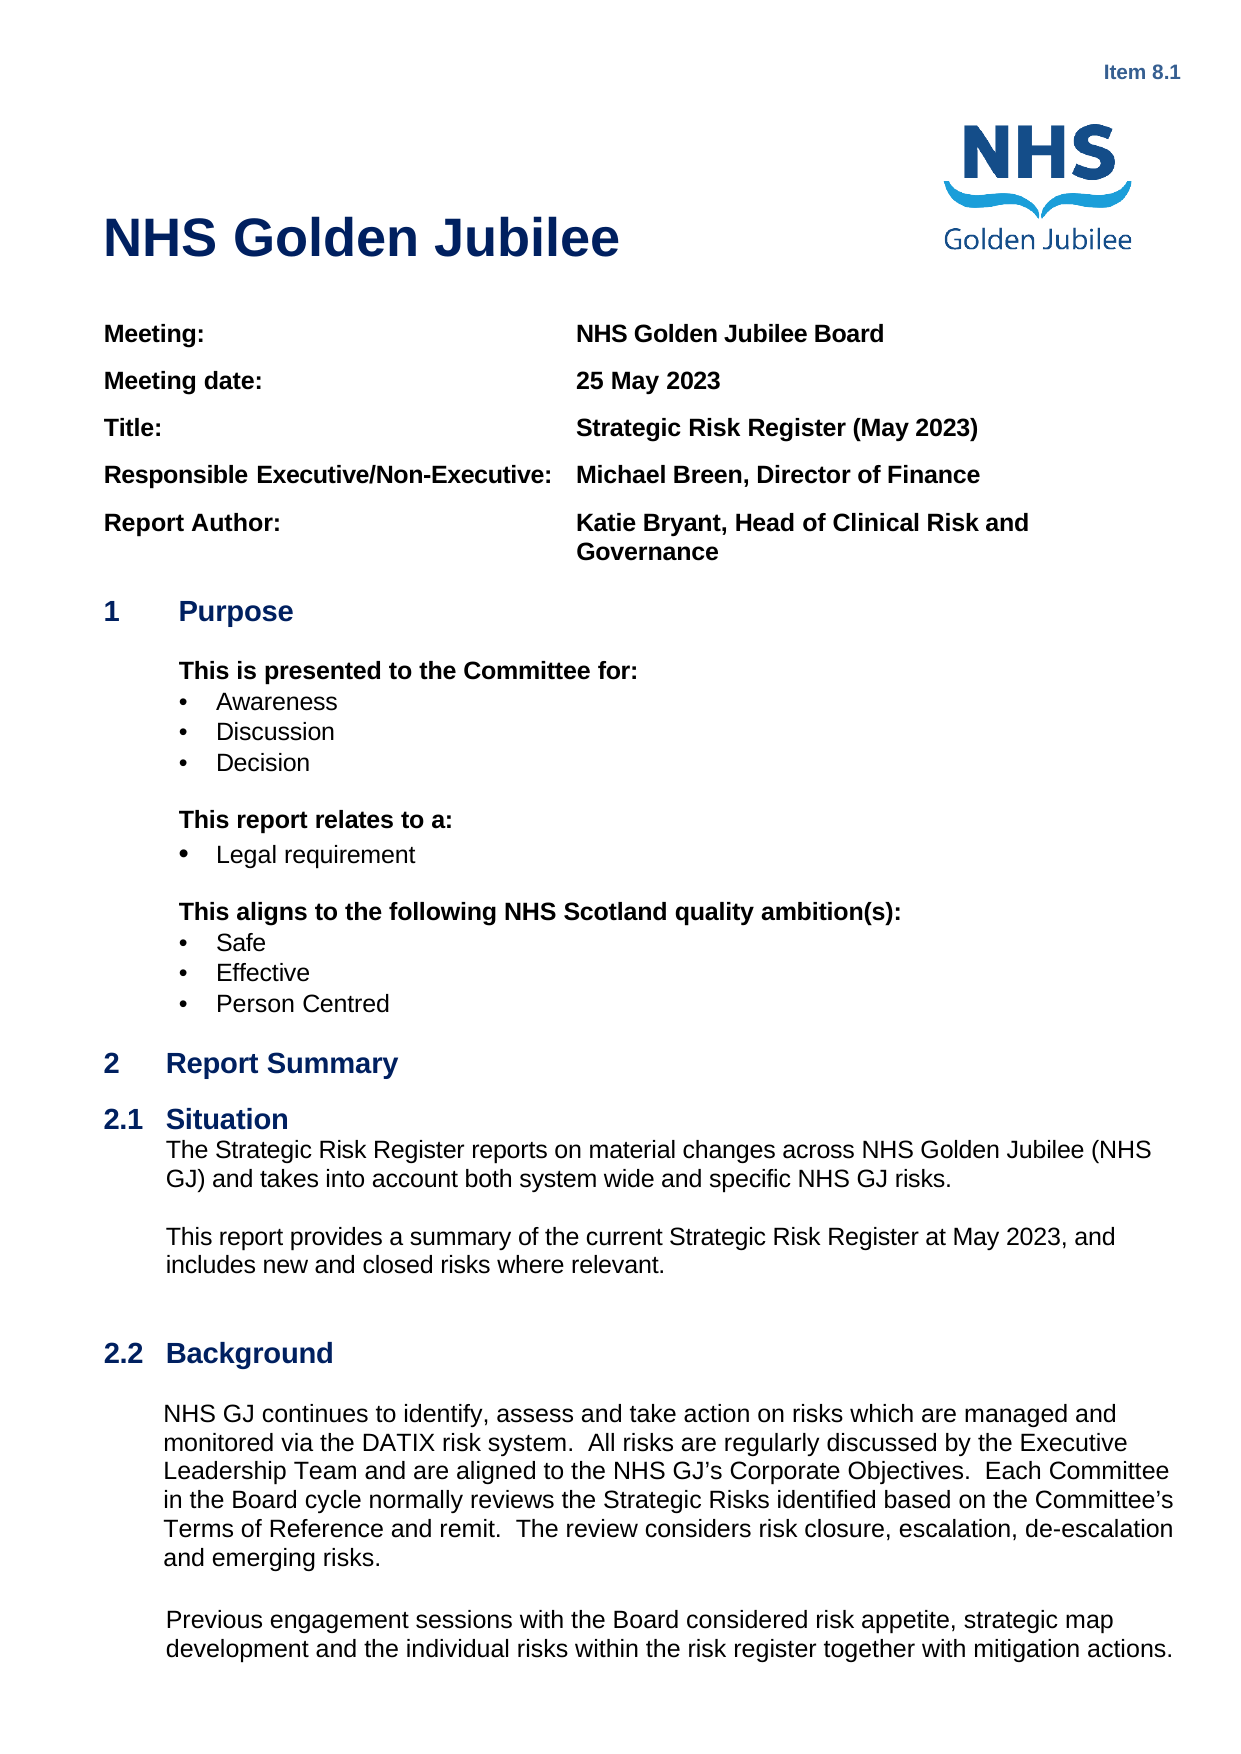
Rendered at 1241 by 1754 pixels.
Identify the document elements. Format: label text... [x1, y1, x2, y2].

text Title: Strategic Risk Register (May 2023) [103, 413, 1181, 442]
subtitle Background [103, 1336, 1181, 1370]
subtitle This is presented to the Committee for: [178, 656, 1181, 685]
title NHS Golden Jubilee [103, 205, 1181, 267]
subtitle Situation [103, 1102, 1181, 1135]
text Meeting date: 25 May 2023 [103, 366, 1181, 395]
list Decision [178, 748, 1181, 776]
text Responsible Executive/Non-Executive: Michael Breen, Director of Finance [103, 461, 1181, 489]
subtitle This report relates to a: [178, 805, 1181, 834]
subtitle Purpose [103, 594, 1181, 628]
subtitle Report Summary [103, 1046, 1181, 1080]
list Legal requirement [178, 836, 1181, 869]
text Previous engagement sessions with the Board considered risk appetite, strategic map development and the individual risks within the risk register together with mitigation actions. [166, 1605, 1181, 1662]
text NHS GJ continues to identify, assess and take action on risks which are managed and monitored via the DATIX risk system. All risks are regularly discussed by the Executive Leadership Team and are aligned to the NHS GJ’s Corporate Objectives. Each Committee in the Board cycle normally reviews the Strategic Risks identified based on the Committee’s Terms of Reference and remit. The review considers risk closure, escalation, de-escalation and emerging risks. [163, 1399, 1181, 1571]
subtitle The Strategic Risk Register reports on material changes across NHS Golden Jubilee (NHS GJ) and takes into account both system wide and specific NHS GJ risks. [166, 1135, 1181, 1193]
text Report Author: Katie Bryant, Head of Clinical Risk and Governance [103, 508, 1084, 565]
text Meeting: NHS Golden Jubilee Board [103, 319, 1181, 347]
list Effective [178, 958, 1181, 987]
subtitle This aligns to the following NHS Scotland quality ambition(s): [178, 897, 1181, 926]
list Person Centred [178, 989, 1181, 1017]
list Awareness [178, 687, 1181, 716]
list Discussion [178, 717, 1181, 746]
list Safe [178, 928, 1181, 957]
picture [943, 124, 1132, 250]
subtitle This report provides a summary of the current Strategic Risk Register at May 2023, and includes new and closed risks where relevant. [166, 1221, 1181, 1279]
